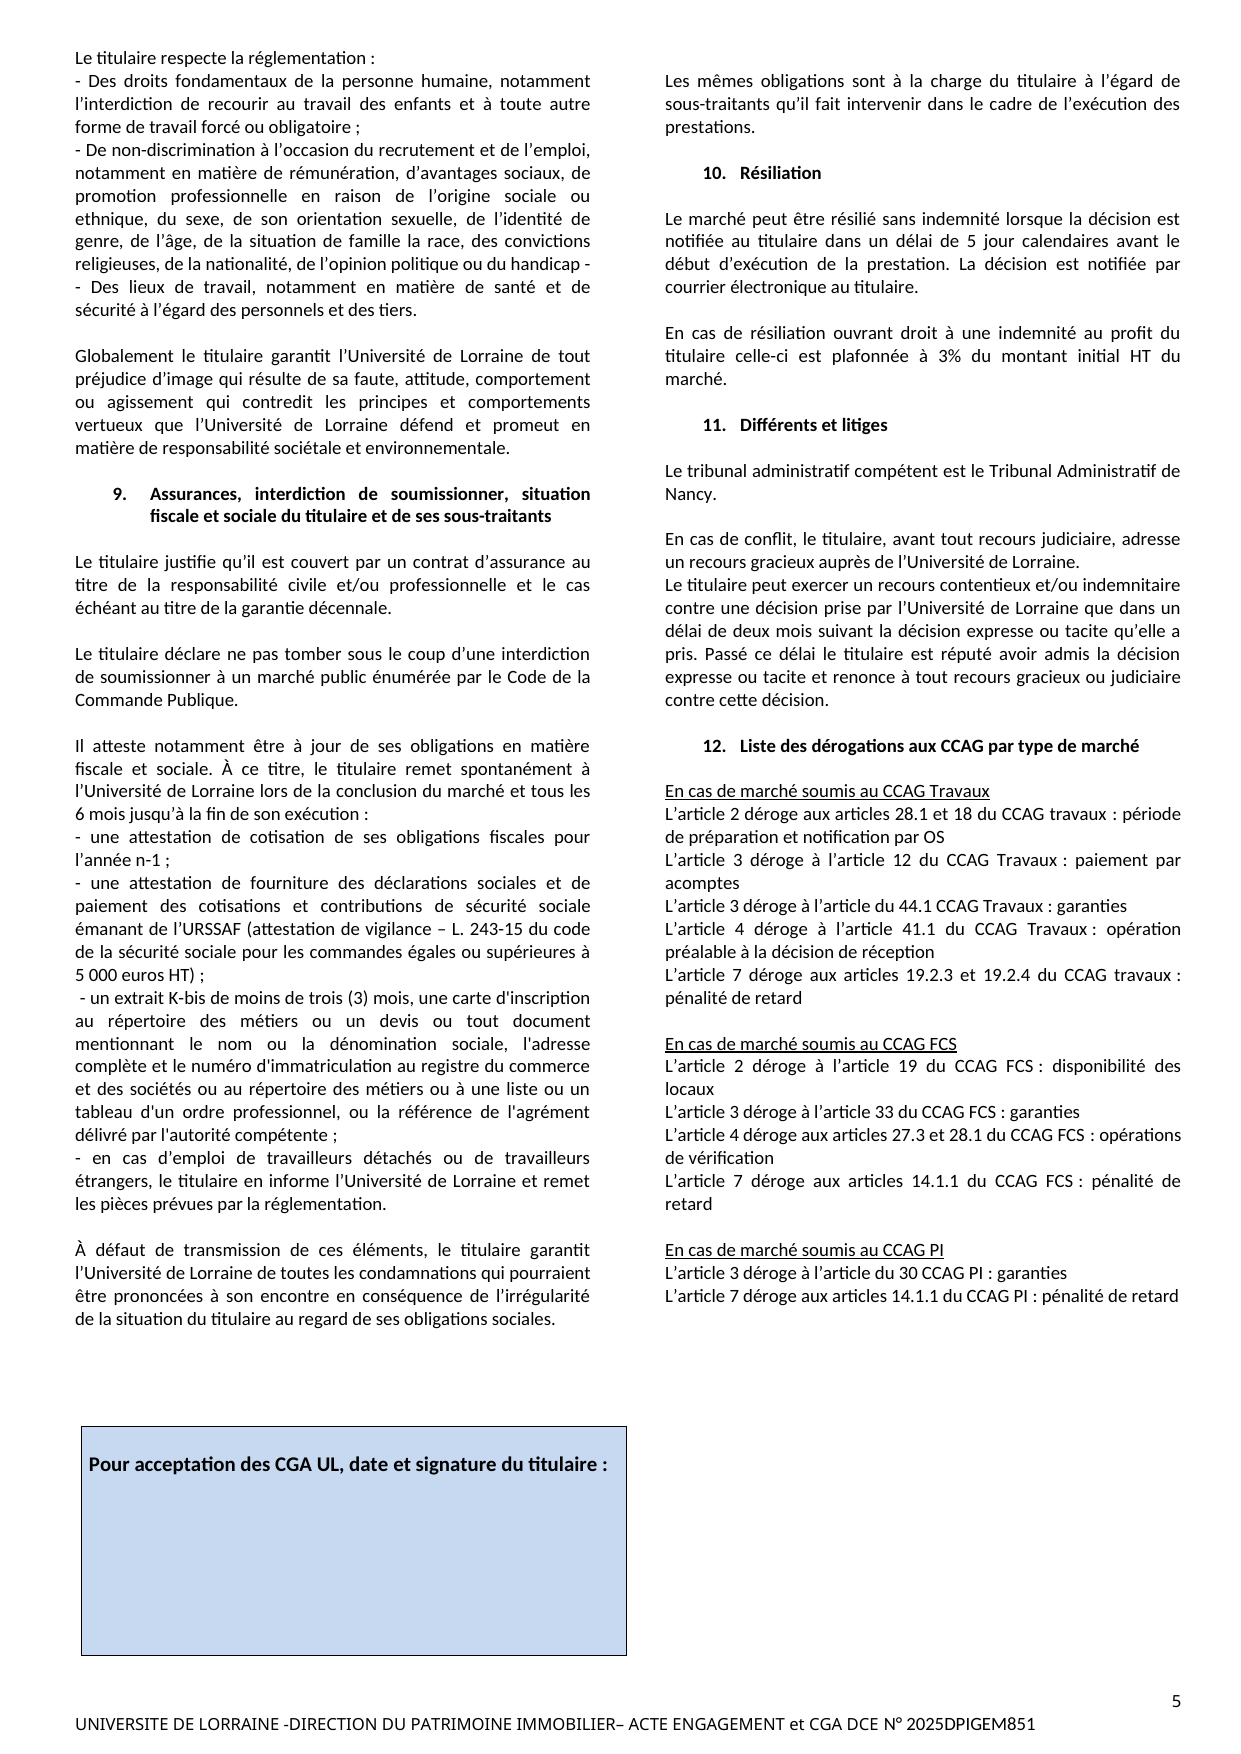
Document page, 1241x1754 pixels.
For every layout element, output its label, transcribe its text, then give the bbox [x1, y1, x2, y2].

text Le tribunal administratif compétent est le Tribunal Administratif de Nancy. [665, 459, 1181, 505]
text - Des droits fondamentaux de la personne humaine, notamment l’interdiction de recourir au travail des enfants et à toute autre forme de travail forcé ou obligatoire ; [75, 69, 591, 138]
text En cas de marché soumis au CCAG FCS [665, 1032, 1181, 1055]
text - une attestation de fourniture des déclarations sociales et de paiement des cotisations et contributions de sécurité sociale émanant de l’URSSAF (attestation de vigilance – L. 243-15 du code de la sécurité sociale pour les commandes égales ou supérieures à 5 000 euros HT) ; [75, 871, 591, 986]
text En cas de marché soumis au CCAG PI [665, 1238, 1181, 1261]
text À défaut de transmission de ces éléments, le titulaire garantit l’Université de Lorraine de toutes les condamnations qui pourraient être prononcées à son encontre en conséquence de l’irrégularité de la situation du titulaire au regard de ses obligations sociales. [75, 1238, 591, 1330]
text Le titulaire respecte la réglementation : [75, 46, 591, 69]
text L’article 3 déroge à l’article 12 du CCAG Travaux : paiement par acomptes [665, 848, 1181, 894]
text L’article 3 déroge à l’article du 44.1 CCAG Travaux : garanties [665, 894, 1181, 917]
text L’article 3 déroge à l’article 33 du CCAG FCS : garanties [665, 1101, 1181, 1123]
text Les mêmes obligations sont à la charge du titulaire à l’égard de sous-traitants qu’il fait intervenir dans le cadre de l’exécution des prestations. [665, 69, 1181, 138]
text Le titulaire déclare ne pas tomber sous le coup d’une interdiction de soumissionner à un marché public énumérée par le Code de la Commande Publique. [75, 642, 591, 711]
text En cas de marché soumis au CCAG Travaux [665, 780, 1181, 803]
text L’article 2 déroge aux articles 28.1 et 18 du CCAG travaux : période de préparation et notification par OS [665, 803, 1181, 848]
text L’article 7 déroge aux articles 14.1.1 du CCAG FCS : pénalité de retard [665, 1169, 1181, 1215]
text L’article 4 déroge aux articles 27.3 et 28.1 du CCAG FCS : opérations de vérification [665, 1123, 1181, 1169]
text Le titulaire peut exercer un recours contentieux et/ou indemnitaire contre une décision prise par l’Université de Lorraine que dans un délai de deux mois suivant la décision expresse ou tacite qu’elle a pris. Passé ce délai le titulaire est réputé avoir admis la décision expresse ou tacite et renonce à tout recours gracieux ou judiciaire contre cette décision. [665, 573, 1181, 711]
text L’article 2 déroge à l’article 19 du CCAG FCS : disponibilité des locaux [665, 1055, 1181, 1101]
list Résiliation [702, 161, 1181, 184]
text - une attestation de cotisation de ses obligations fiscales pour l’année n-1 ; [75, 826, 591, 871]
list Différents et litiges [702, 413, 1181, 436]
text Le titulaire justifie qu’il est couvert par un contrat d’assurance au titre de la responsabilité civile et/ou professionnelle et le cas échéant au titre de la garantie décennale. [75, 551, 591, 619]
text Le marché peut être résilié sans indemnité lorsque la décision est notifiée au titulaire dans un délai de 5 jour calendaires avant le début d’exécution de la prestation. La décision est notifiée par courrier électronique au titulaire. [665, 207, 1181, 298]
table_header Pour acceptation des CGA UL, date et signature du titulaire : [82, 1427, 626, 1655]
text En cas de résiliation ouvrant droit à une indemnité au profit du titulaire celle-ci est plafonnée à 3% du montant initial HT du marché. [665, 321, 1181, 390]
text L’article 7 déroge aux articles 19.2.3 et 19.2.4 du CCAG travaux : pénalité de retard [665, 963, 1181, 1009]
text En cas de conflit, le titulaire, avant tout recours judiciaire, adresse un recours gracieux auprès de l’Université de Lorraine. [665, 528, 1181, 573]
list Liste des dérogations aux CCAG par type de marché [702, 734, 1181, 757]
text - De non-discrimination à l’occasion du recrutement et de l’emploi, notamment en matière de rémunération, d’avantages sociaux, de promotion professionnelle en raison de l’origine sociale ou ethnique, du sexe, de son orientation sexuelle, de l’identité de genre, de l’âge, de la situation de famille la race, des convictions religieuses, de la nationalité, de l’opinion politique ou du handicap - - Des lieux de travail, notamment en matière de santé et de sécurité à l’égard des personnels et des tiers. [75, 138, 591, 321]
text L’article 3 déroge à l’article du 30 CCAG PI : garanties [665, 1261, 1181, 1284]
text L’article 4 déroge à l’article 41.1 du CCAG Travaux : opération préalable à la décision de réception [665, 917, 1181, 963]
text L’article 7 déroge aux articles 14.1.1 du CCAG PI : pénalité de retard [665, 1284, 1181, 1307]
text Il atteste notamment être à jour de ses obligations en matière fiscale et sociale. À ce titre, le titulaire remet spontanément à l’Université de Lorraine lors de la conclusion du marché et tous les 6 mois jusqu’à la fin de son exécution : [75, 734, 591, 826]
text - un extrait K-bis de moins de trois (3) mois, une carte d'inscription au répertoire des métiers ou un devis ou tout document mentionnant le nom ou la dénomination sociale, l'adresse complète et le numéro d'immatriculation au registre du commerce et des sociétés ou au répertoire des métiers ou à une liste ou un tableau d'un ordre professionnel, ou la référence de l'agrément délivré par l'autorité compétente ; [75, 986, 591, 1146]
text - en cas d’emploi de travailleurs détachés ou de travailleurs étrangers, le titulaire en informe l’Université de Lorraine et remet les pièces prévues par la réglementation. [75, 1146, 591, 1215]
text Globalement le titulaire garantit l’Université de Lorraine de tout préjudice d’image qui résulte de sa faute, attitude, comportement ou agissement qui contredit les principes et comportements vertueux que l’Université de Lorraine défend et promeut en matière de responsabilité sociétale et environnementale. [75, 344, 591, 459]
list Assurances, interdiction de soumissionner, situation fiscale et sociale du titulaire et de ses sous-traitants [112, 482, 591, 528]
